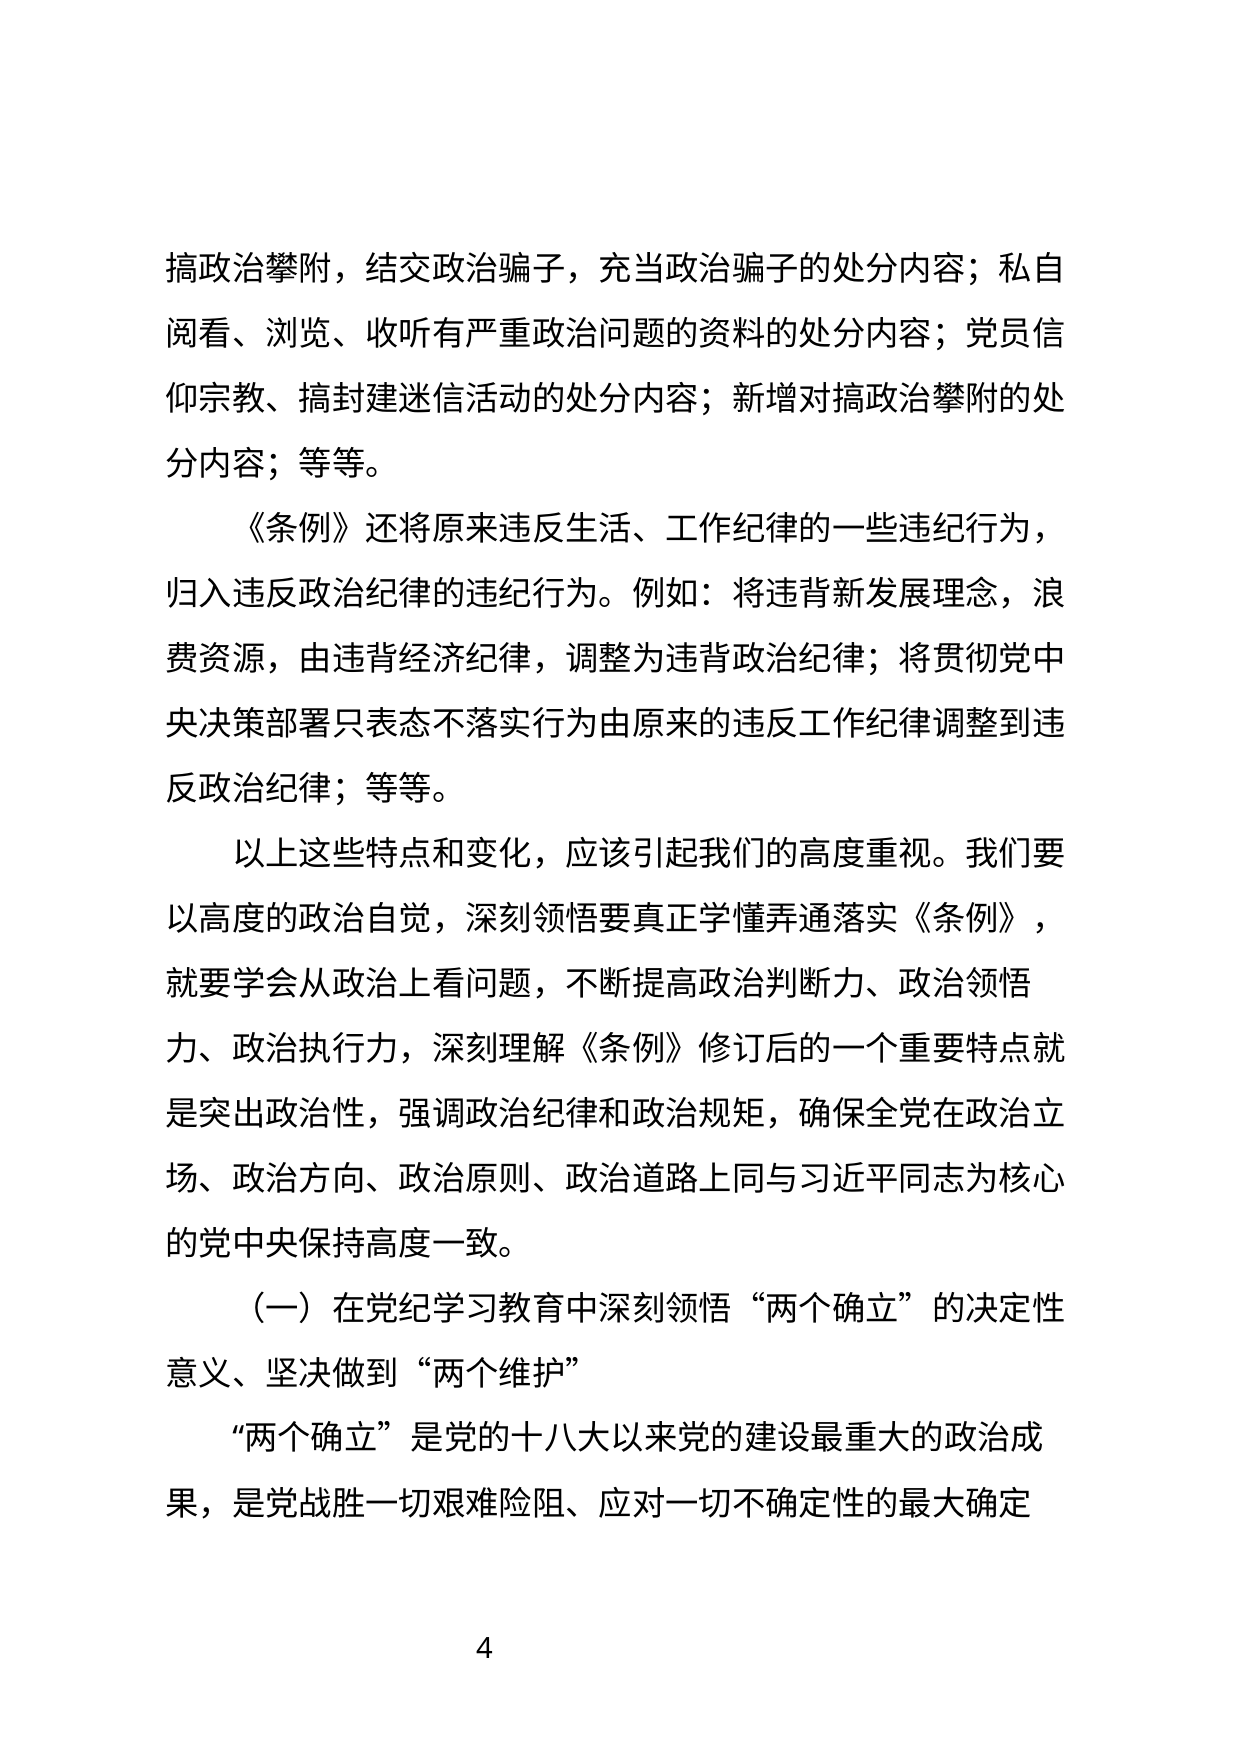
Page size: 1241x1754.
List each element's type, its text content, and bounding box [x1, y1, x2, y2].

text （一）在党纪学习教育中深刻领悟“两个确立”的决定性意义、坚决做到“两个维护” [165, 1273, 1087, 1403]
text 《条例》还将原来违反生活、工作纪律的一些违纪行为，归入违反政治纪律的违纪行为。例如：将违背新发展理念，浪费资源，由违背经济纪律，调整为违背政治纪律；将贯彻党中央决策部署只表态不落实行为由原来的违反工作纪律调整到违反政治纪律；等等。 [165, 493, 1087, 818]
text 以上这些特点和变化，应该引起我们的高度重视。我们要以高度的政治自觉，深刻领悟要真正学懂弄通落实《条例》，就要学会从政治上看问题，不断提高政治判断力、政治领悟力、政治执行力，深刻理解《条例》修订后的一个重要特点就是突出政治性，强调政治纪律和政治规矩，确保全党在政治立场、政治方向、政治原则、政治道路上同与习近平同志为核心的党中央保持高度一致。 [165, 818, 1087, 1273]
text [165, 233, 1087, 493]
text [165, 1403, 1087, 1533]
